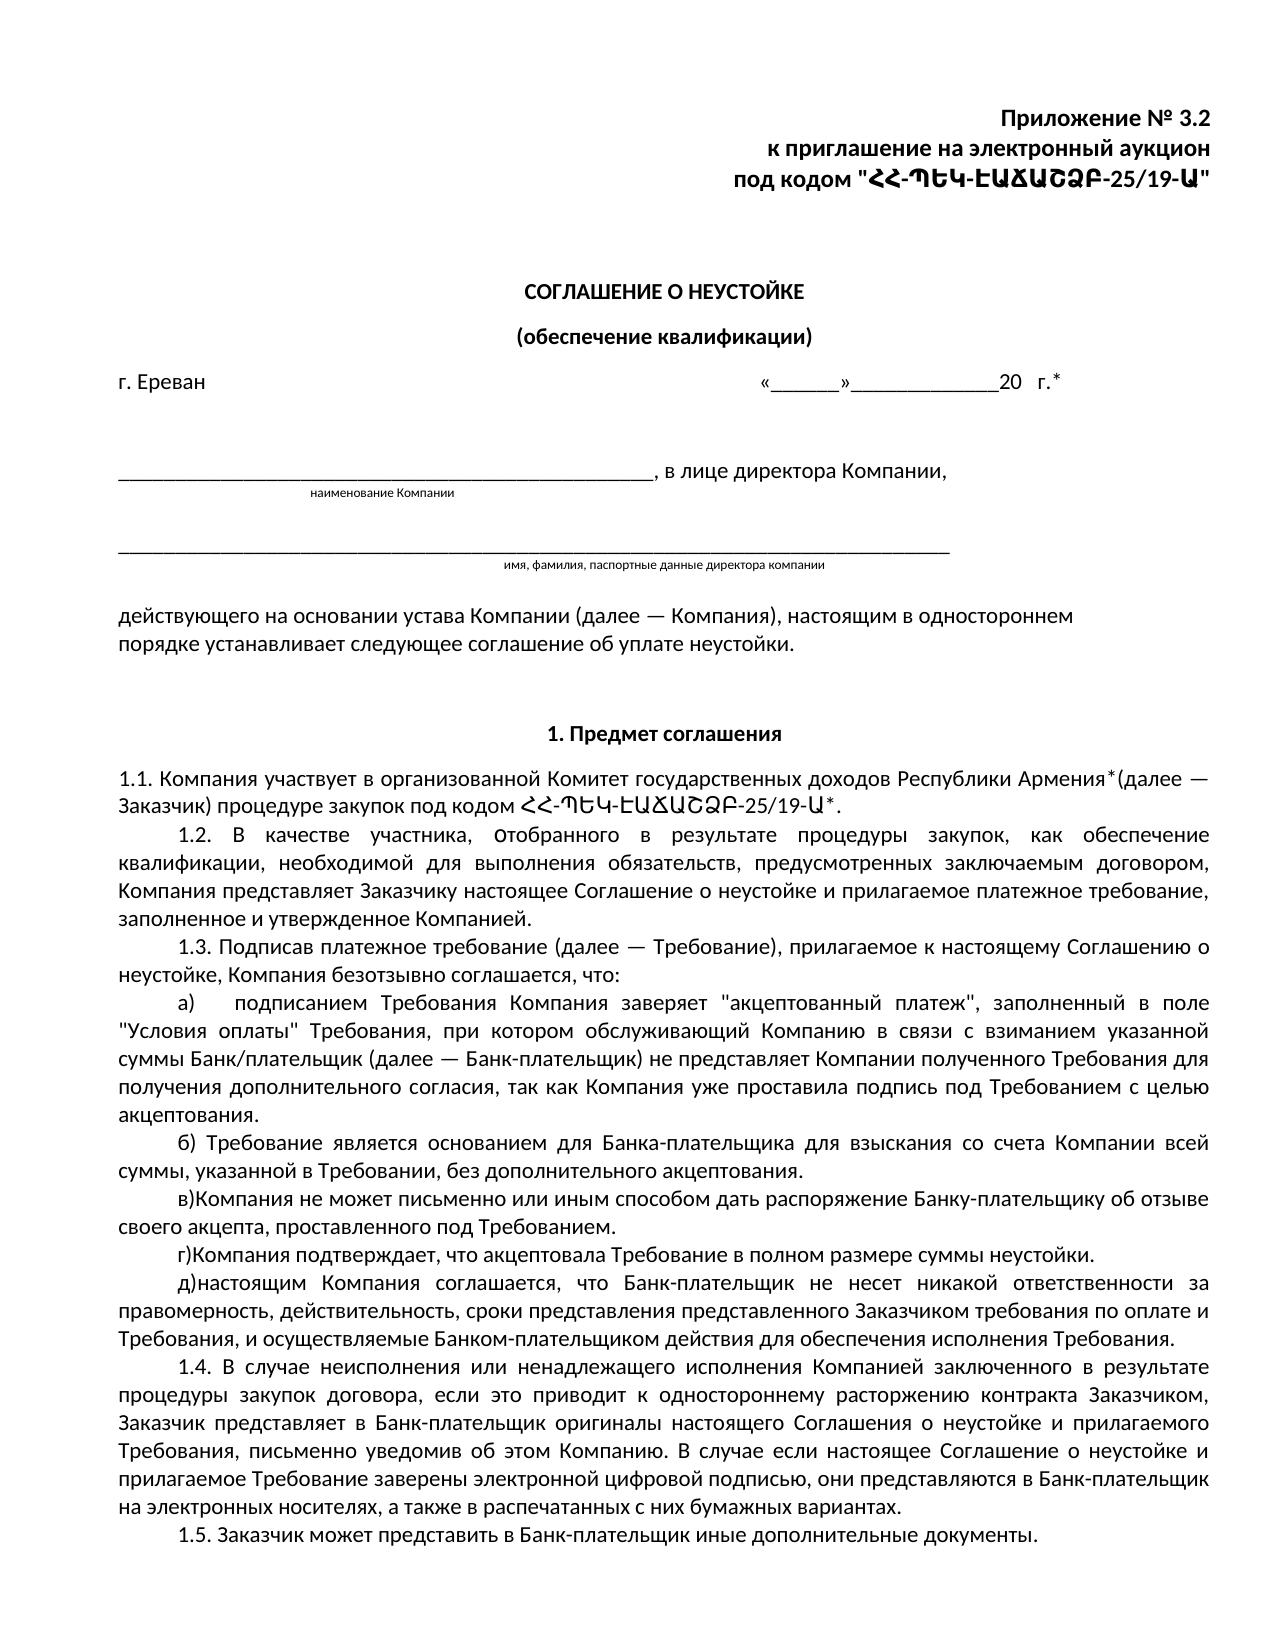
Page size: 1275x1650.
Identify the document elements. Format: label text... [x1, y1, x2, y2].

text Приложение № 3.2 [118, 102, 1211, 132]
table_header г. Ереван [107, 367, 605, 411]
text д)настоящим Компания соглашается, что Банк-плательщик не несет никакой ответственности за правомерность, действительность, сроки представления представленного Заказчиком требования по оплате и Требования, и осуществляемые Банком-плательщиком действия для обеспечения исполнения Требования. [118, 1268, 1211, 1352]
text в)Компания не может письменно или иным способом дать распоряжение Банку-плательщику об отзыве своего акцепта, проставленного под Требованием. [118, 1184, 1211, 1240]
table_header «______»_____________20 г.* [605, 367, 1074, 411]
text _______________________________________________, в лице директора Компании, [118, 456, 1211, 484]
text 1.4. В случае неисполнения или ненадлежащего исполнения Компанией заключенного в результате процедуры закупок договора, если это приводит к одностороннему расторжению контракта Заказчиком, Заказчик представляет в Банк-плательщик оригиналы настоящего Соглашения о неустойке и прилагаемого Требования, письменно уведомив об этом Компанию. В случае если настоящее Соглашение о неустойке и прилагаемое Требование заверены электронной цифровой подписью, они представляются в Банк-плательщик на электронных носителях, а также в распечатанных с них бумажных вариантах. [118, 1352, 1211, 1520]
text к приглашение на электронный аукцион [148, 132, 1211, 163]
text г)Компания подтверждает, что акцептовала Требование в полном размере суммы неустойки. [118, 1240, 1211, 1268]
text 1.1. Компания участвует в организованной Комитет государственных доходов Республики Армения*(далее — Заказчик) процедуре закупок под кодом ՀՀ-ՊԵԿ-ԷԱՃԱՇՁԲ-25/19-Ա*. [118, 764, 1211, 820]
text а) подписанием Требования Компания заверяет "акцептованный платеж", заполненный в поле "Условия оплаты" Требования, при котором обслуживающий Компанию в связи с взиманием указанной суммы Банк/плательщик (далее — Банк-плательщик) не представляет Компании полученного Требования для получения дополнительного согласия, так как Компания уже проставила подпись под Требованием с целью акцептования. [118, 988, 1211, 1128]
text имя, фамилия, паспортные данные директора компании [118, 557, 1211, 585]
text _________________________________________________________________________ [118, 529, 1211, 557]
text 1.2. В качестве участника, օтобранного в результате процедуры закупок, как обеспечение квалификации, необходимой для выполнения обязательств, предусмотренных заключаемым договором, Kомпания представляет Заказчику настоящее Соглашение о неустойке и прилагаемое платежное требование, заполненное и утвержденное Компанией. [118, 820, 1211, 932]
text действующего на основании устава Компании (далее — Компания), настоящим в одностороннем [118, 602, 1211, 629]
text под кодом "ՀՀ-ՊԵԿ-ԷԱՃԱՇՁԲ-25/19-Ա" [148, 163, 1211, 193]
text 1.5. Заказчик может представить в Банк-плательщик иные дополнительные документы. [118, 1520, 1211, 1548]
text порядке устанавливает следующее соглашение об уплате неустойки. [118, 629, 1211, 658]
text 1. Предмет соглашения [118, 719, 1211, 747]
text наименование Компании [310, 484, 1211, 512]
text (обеспечение квалификации) [118, 322, 1211, 350]
text СОГЛАШЕНИЕ О НЕУСТОЙКЕ [118, 277, 1211, 305]
text б) Требование является основанием для Банка-плательщика для взыскания со счета Компании всей суммы, указанной в Требовании, без дополнительного акцептования. [118, 1128, 1211, 1184]
text 1.3. Подписав платежное требование (далее — Требование), прилагаемое к настоящему Соглашению о неустойке, Компания безотзывно соглашается, что: [118, 932, 1211, 988]
